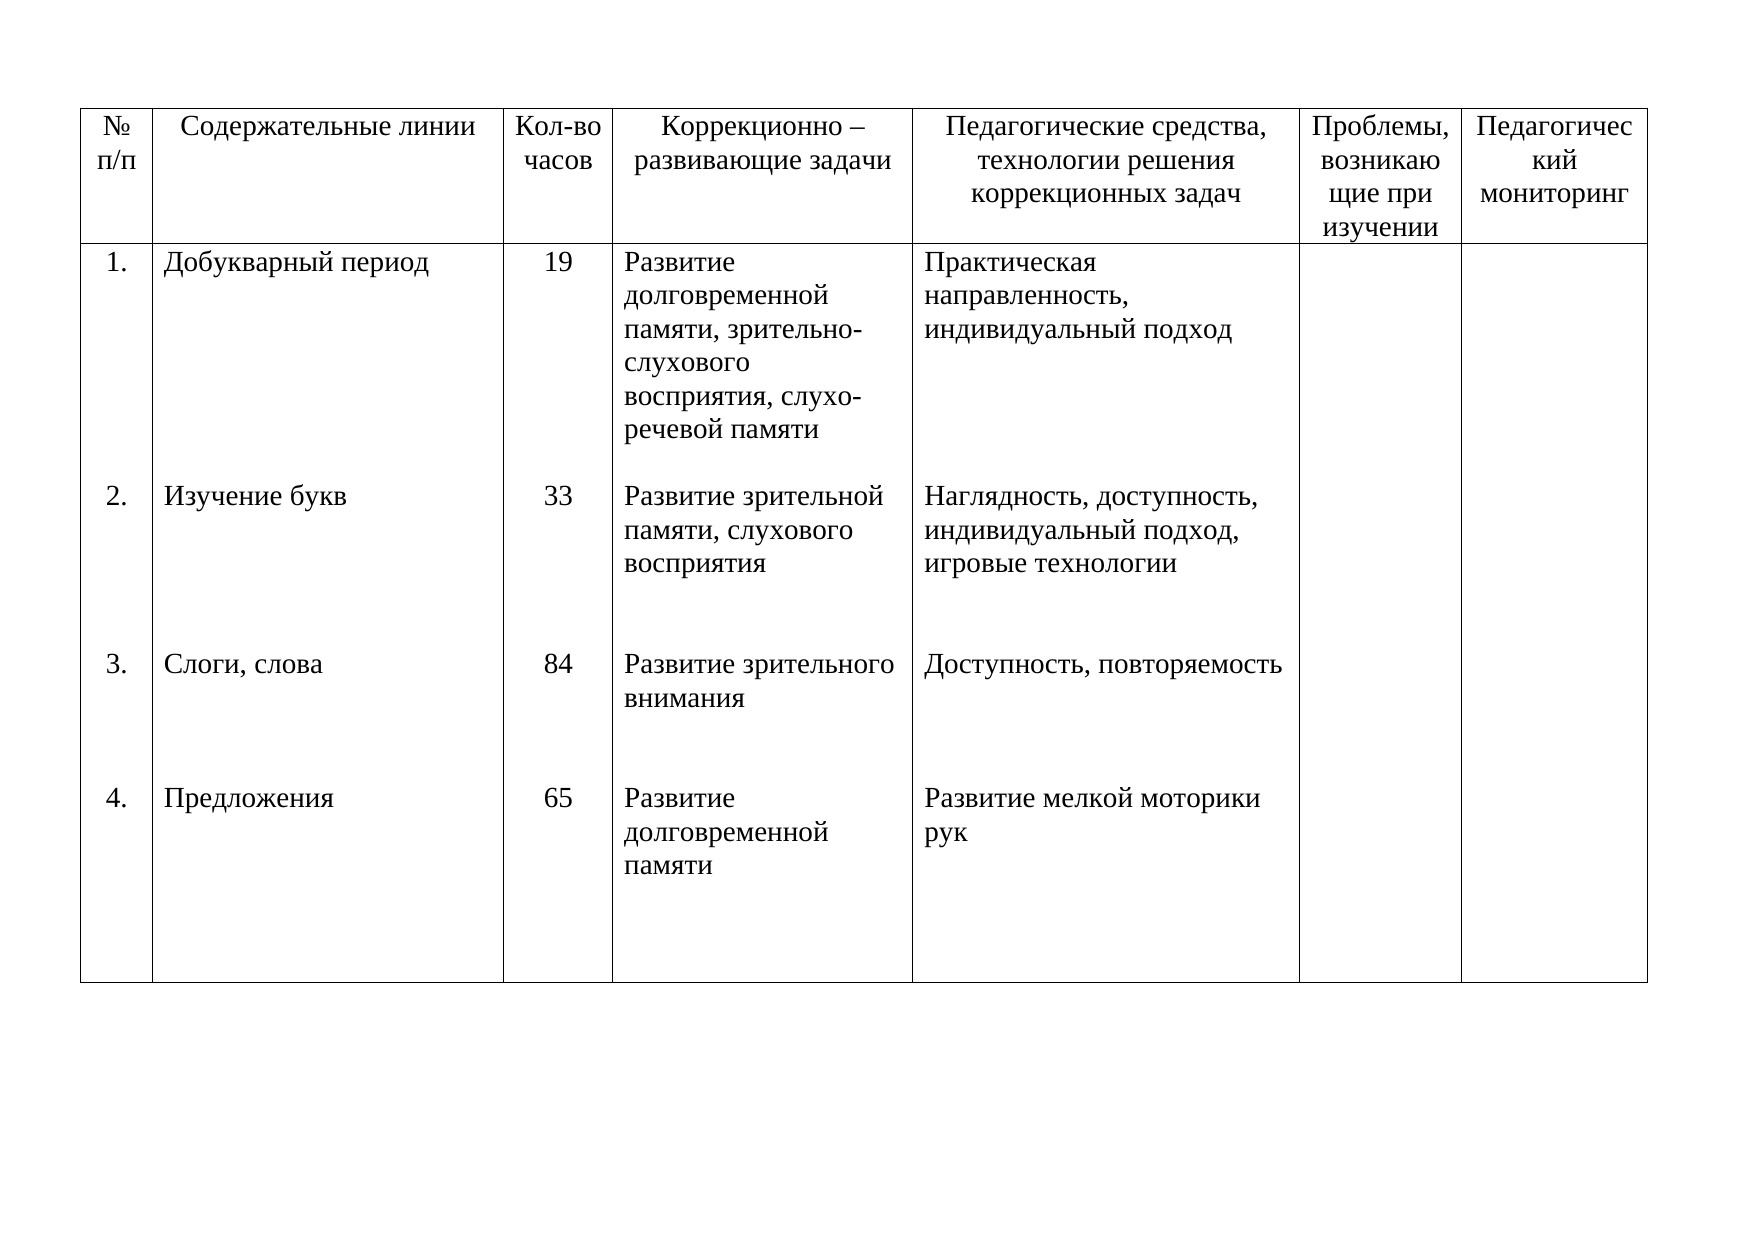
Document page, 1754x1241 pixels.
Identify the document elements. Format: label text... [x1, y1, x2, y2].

table_header Педагогические средства, технологии решения коррекционных задач [913, 109, 1299, 243]
table_cell [1462, 244, 1647, 982]
table_header № п/п [81, 109, 152, 243]
table_header Проблемы, возникающие при изучении [1300, 109, 1461, 243]
table_cell Развитие долговременной памяти, зрительно-слухового восприятия, слухо-речевой памяти Развитие зрительной памяти, слухового восприятия Развитие зрительного внимания Развитие долговременной памяти [613, 244, 912, 982]
table_header Коррекционно – развивающие задачи [613, 109, 912, 243]
table_cell 19 33 84 65 [504, 244, 612, 982]
table_header Содержательные линии [153, 109, 503, 243]
table_cell Практическая направленность, индивидуальный подход Наглядность, доступность, индивидуальный подход, игровые технологии Доступность, повторяемость Развитие мелкой моторики рук [913, 244, 1299, 982]
table_cell 1. 2. 3. 4. [81, 244, 152, 982]
table_cell [1300, 244, 1461, 982]
table_cell Добукварный период Изучение букв Слоги, слова Предложения [153, 244, 503, 982]
table_header Кол-во часов [504, 109, 612, 243]
table_header Педагогический мониторинг [1462, 109, 1647, 243]
